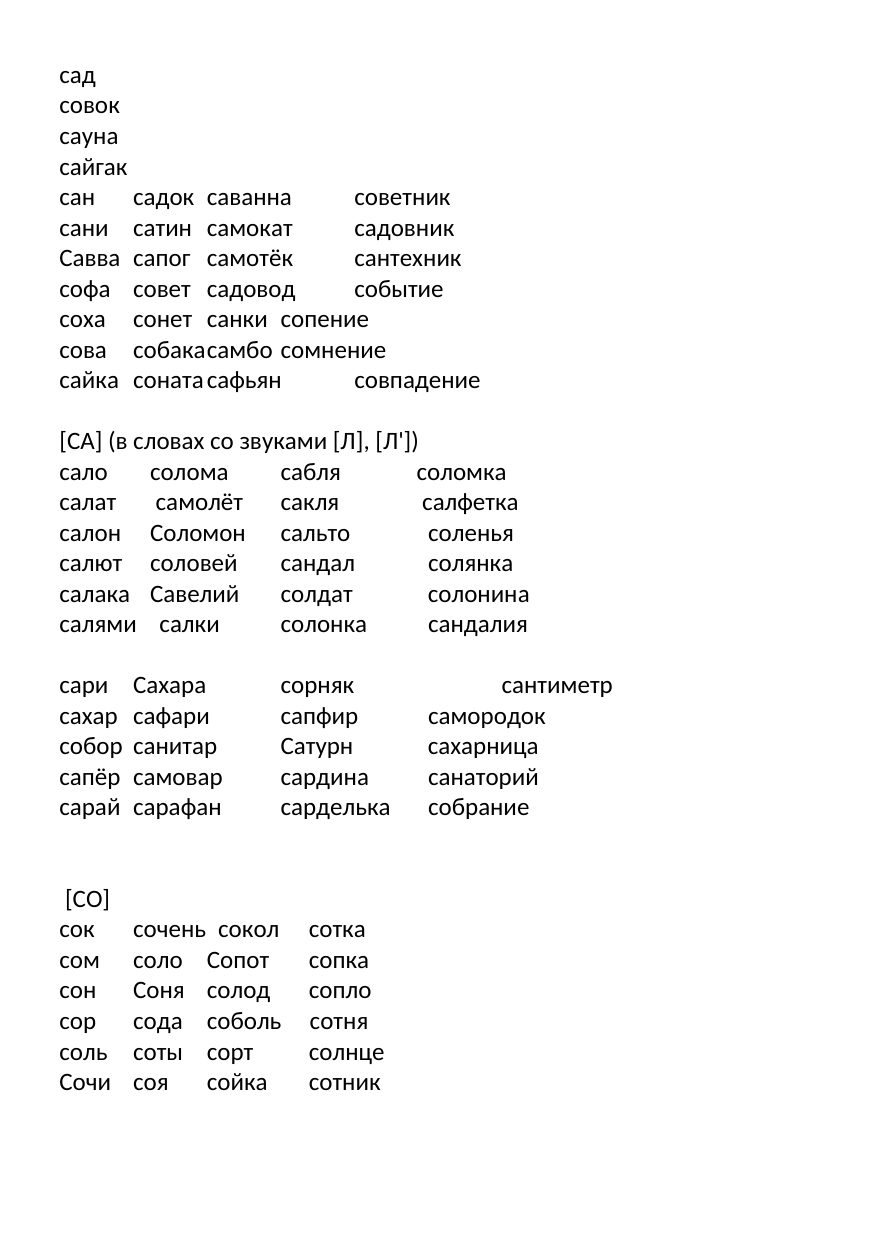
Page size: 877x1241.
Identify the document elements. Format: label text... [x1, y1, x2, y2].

text салют соловей сандал солянка [59, 547, 818, 578]
text сайка соната сафьян совпадение [59, 364, 818, 395]
text сауна [59, 120, 818, 151]
text салон Соломон сальто соленья [59, 517, 818, 547]
text салями салки солонка сандалия [59, 608, 818, 639]
text Савва сапог самотёк сантехник [59, 242, 818, 273]
text [СО] [59, 883, 818, 914]
text сом соло Сопот сопка [59, 944, 818, 975]
text сон Соня солод сопло [59, 975, 818, 1005]
text сан садок саванна советник [59, 181, 818, 212]
text [СА] (в словах со звуками [Л], [Л']) [59, 425, 818, 456]
text сайгак [59, 151, 818, 181]
text соль соты сорт солнце [59, 1036, 818, 1066]
text сад [59, 59, 818, 89]
text совок [59, 89, 818, 120]
text сапёр самовар сардина санаторий [59, 761, 818, 792]
text сова собака самбо сомнение [59, 334, 818, 364]
text софа совет садовод событие [59, 273, 818, 303]
text сок сочень сокол сотка [59, 914, 818, 944]
text соха сонет санки сопение [59, 303, 818, 334]
text салат самолёт сакля салфетка [59, 486, 818, 517]
text сало солома сабля соломка [59, 456, 818, 486]
text сахар сафари сапфир самородок [59, 700, 818, 731]
text сари Сахара сорняк сантиметр [59, 669, 818, 700]
text салака Савелий солдат солонина [59, 578, 818, 608]
text сарай сарафан сарделька собрание [59, 792, 818, 822]
text собор санитар Сатурн сахарница [59, 731, 818, 761]
text Сочи соя сойка сотник [59, 1066, 818, 1097]
text сор сода соболь сотня [59, 1005, 818, 1036]
text сани сатин самокат садовник [59, 212, 818, 242]
